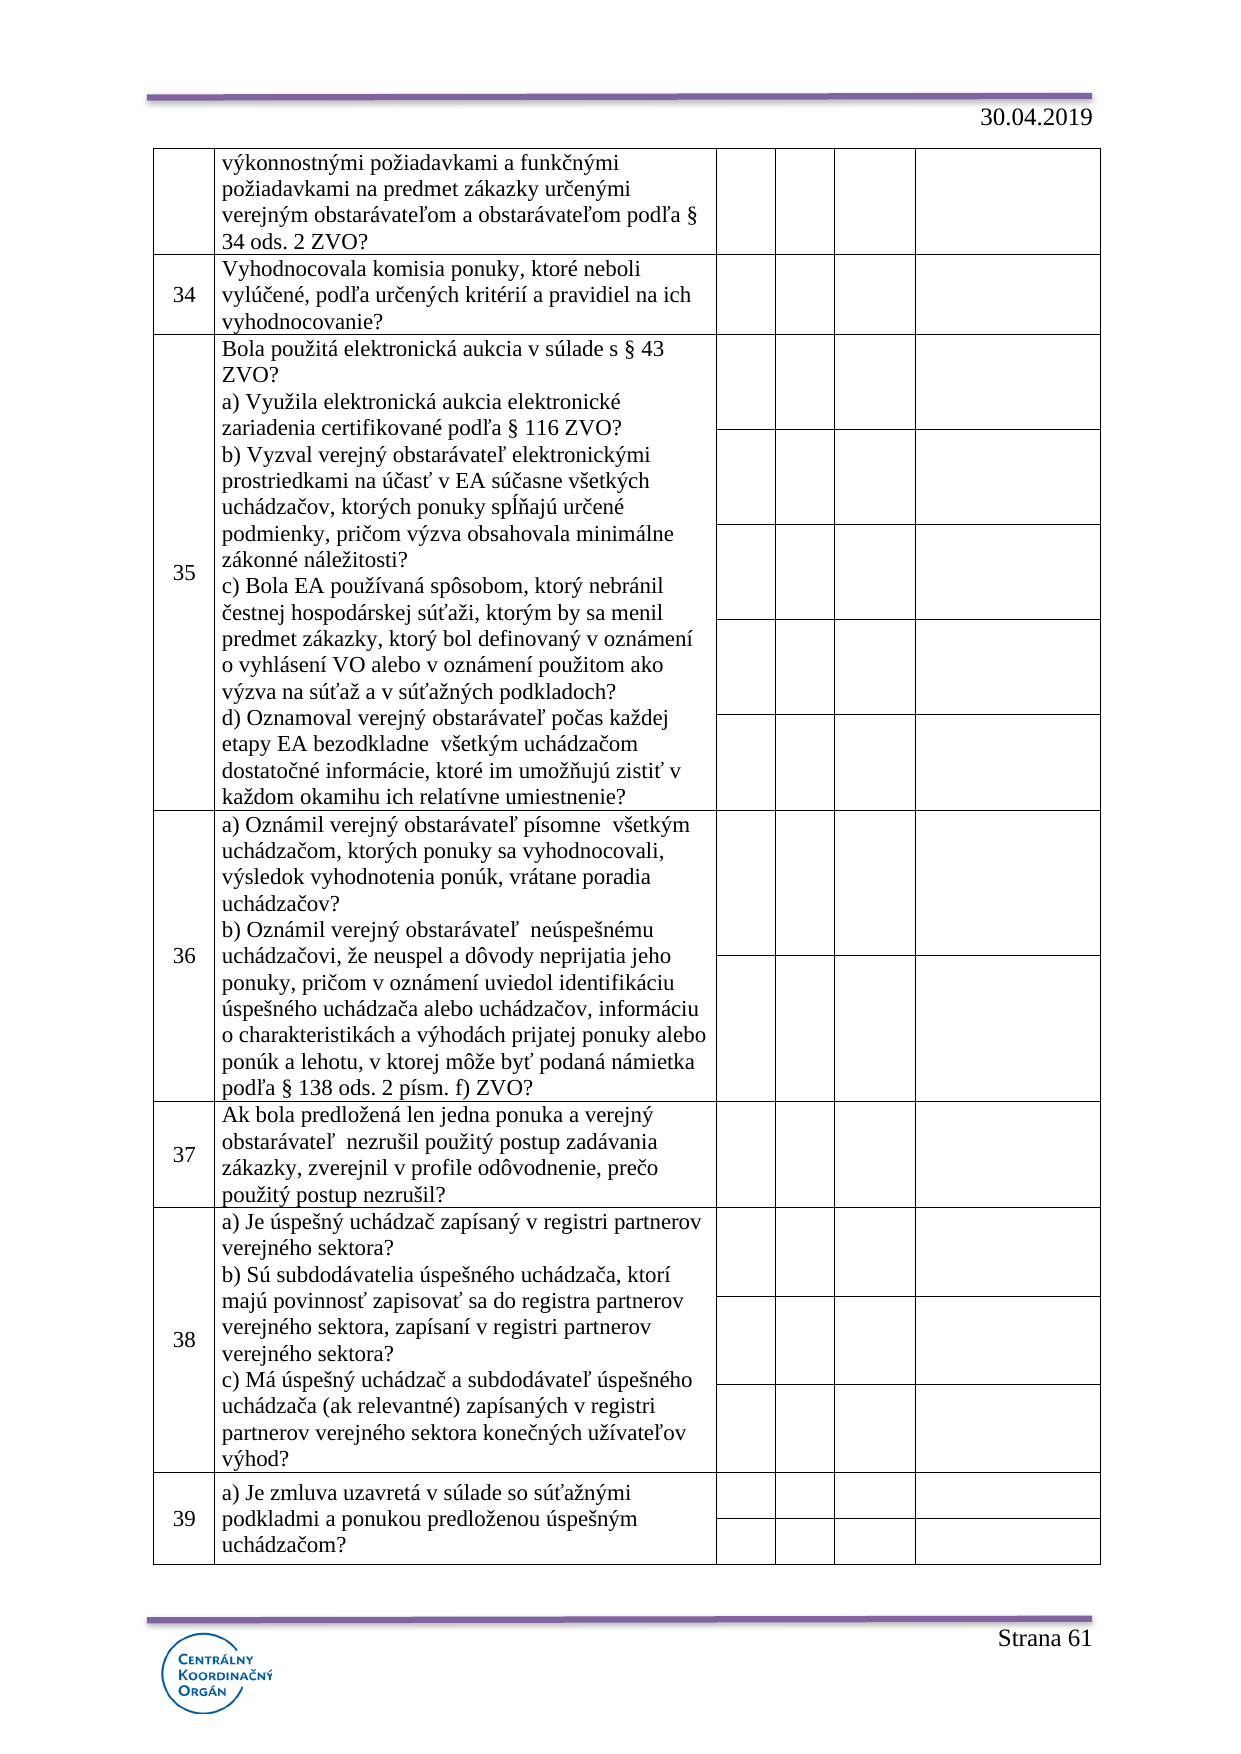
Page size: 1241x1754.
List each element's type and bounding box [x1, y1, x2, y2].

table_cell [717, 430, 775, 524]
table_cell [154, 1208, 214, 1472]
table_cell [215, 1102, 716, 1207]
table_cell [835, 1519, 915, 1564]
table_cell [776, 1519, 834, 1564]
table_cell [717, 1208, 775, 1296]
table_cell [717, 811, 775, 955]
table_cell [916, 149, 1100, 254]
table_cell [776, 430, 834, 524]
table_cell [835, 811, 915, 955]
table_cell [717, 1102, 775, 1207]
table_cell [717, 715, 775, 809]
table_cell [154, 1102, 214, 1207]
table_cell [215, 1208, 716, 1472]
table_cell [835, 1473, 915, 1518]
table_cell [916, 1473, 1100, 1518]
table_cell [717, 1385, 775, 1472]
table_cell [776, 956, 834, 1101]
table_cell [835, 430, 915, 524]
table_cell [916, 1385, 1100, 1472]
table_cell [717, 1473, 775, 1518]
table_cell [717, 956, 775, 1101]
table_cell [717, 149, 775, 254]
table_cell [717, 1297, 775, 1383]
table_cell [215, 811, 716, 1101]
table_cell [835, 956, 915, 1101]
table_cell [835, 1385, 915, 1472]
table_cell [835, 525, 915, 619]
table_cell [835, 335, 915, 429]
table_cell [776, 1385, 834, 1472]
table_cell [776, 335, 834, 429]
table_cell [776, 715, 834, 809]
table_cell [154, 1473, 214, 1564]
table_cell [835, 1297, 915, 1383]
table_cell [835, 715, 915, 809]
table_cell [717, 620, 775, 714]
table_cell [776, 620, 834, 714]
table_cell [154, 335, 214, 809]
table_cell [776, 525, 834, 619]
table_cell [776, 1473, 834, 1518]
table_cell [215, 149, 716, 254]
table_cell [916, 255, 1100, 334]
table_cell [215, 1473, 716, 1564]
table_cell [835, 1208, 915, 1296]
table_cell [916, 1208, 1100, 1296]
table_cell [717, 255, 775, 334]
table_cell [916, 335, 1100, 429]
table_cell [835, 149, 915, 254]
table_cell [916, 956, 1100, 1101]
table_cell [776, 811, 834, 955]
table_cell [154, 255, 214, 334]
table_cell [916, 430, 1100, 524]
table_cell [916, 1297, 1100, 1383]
picture [159, 1631, 272, 1713]
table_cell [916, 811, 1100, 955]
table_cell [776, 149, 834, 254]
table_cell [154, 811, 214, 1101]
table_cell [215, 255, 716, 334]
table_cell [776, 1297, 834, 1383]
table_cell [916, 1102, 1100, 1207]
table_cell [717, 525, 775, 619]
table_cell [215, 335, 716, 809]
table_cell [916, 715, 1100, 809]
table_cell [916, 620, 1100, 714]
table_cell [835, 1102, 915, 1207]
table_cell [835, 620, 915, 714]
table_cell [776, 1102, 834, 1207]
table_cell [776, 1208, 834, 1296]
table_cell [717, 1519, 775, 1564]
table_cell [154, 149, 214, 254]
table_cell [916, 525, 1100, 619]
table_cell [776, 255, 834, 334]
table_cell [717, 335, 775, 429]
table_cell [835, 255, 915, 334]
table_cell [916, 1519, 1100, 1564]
